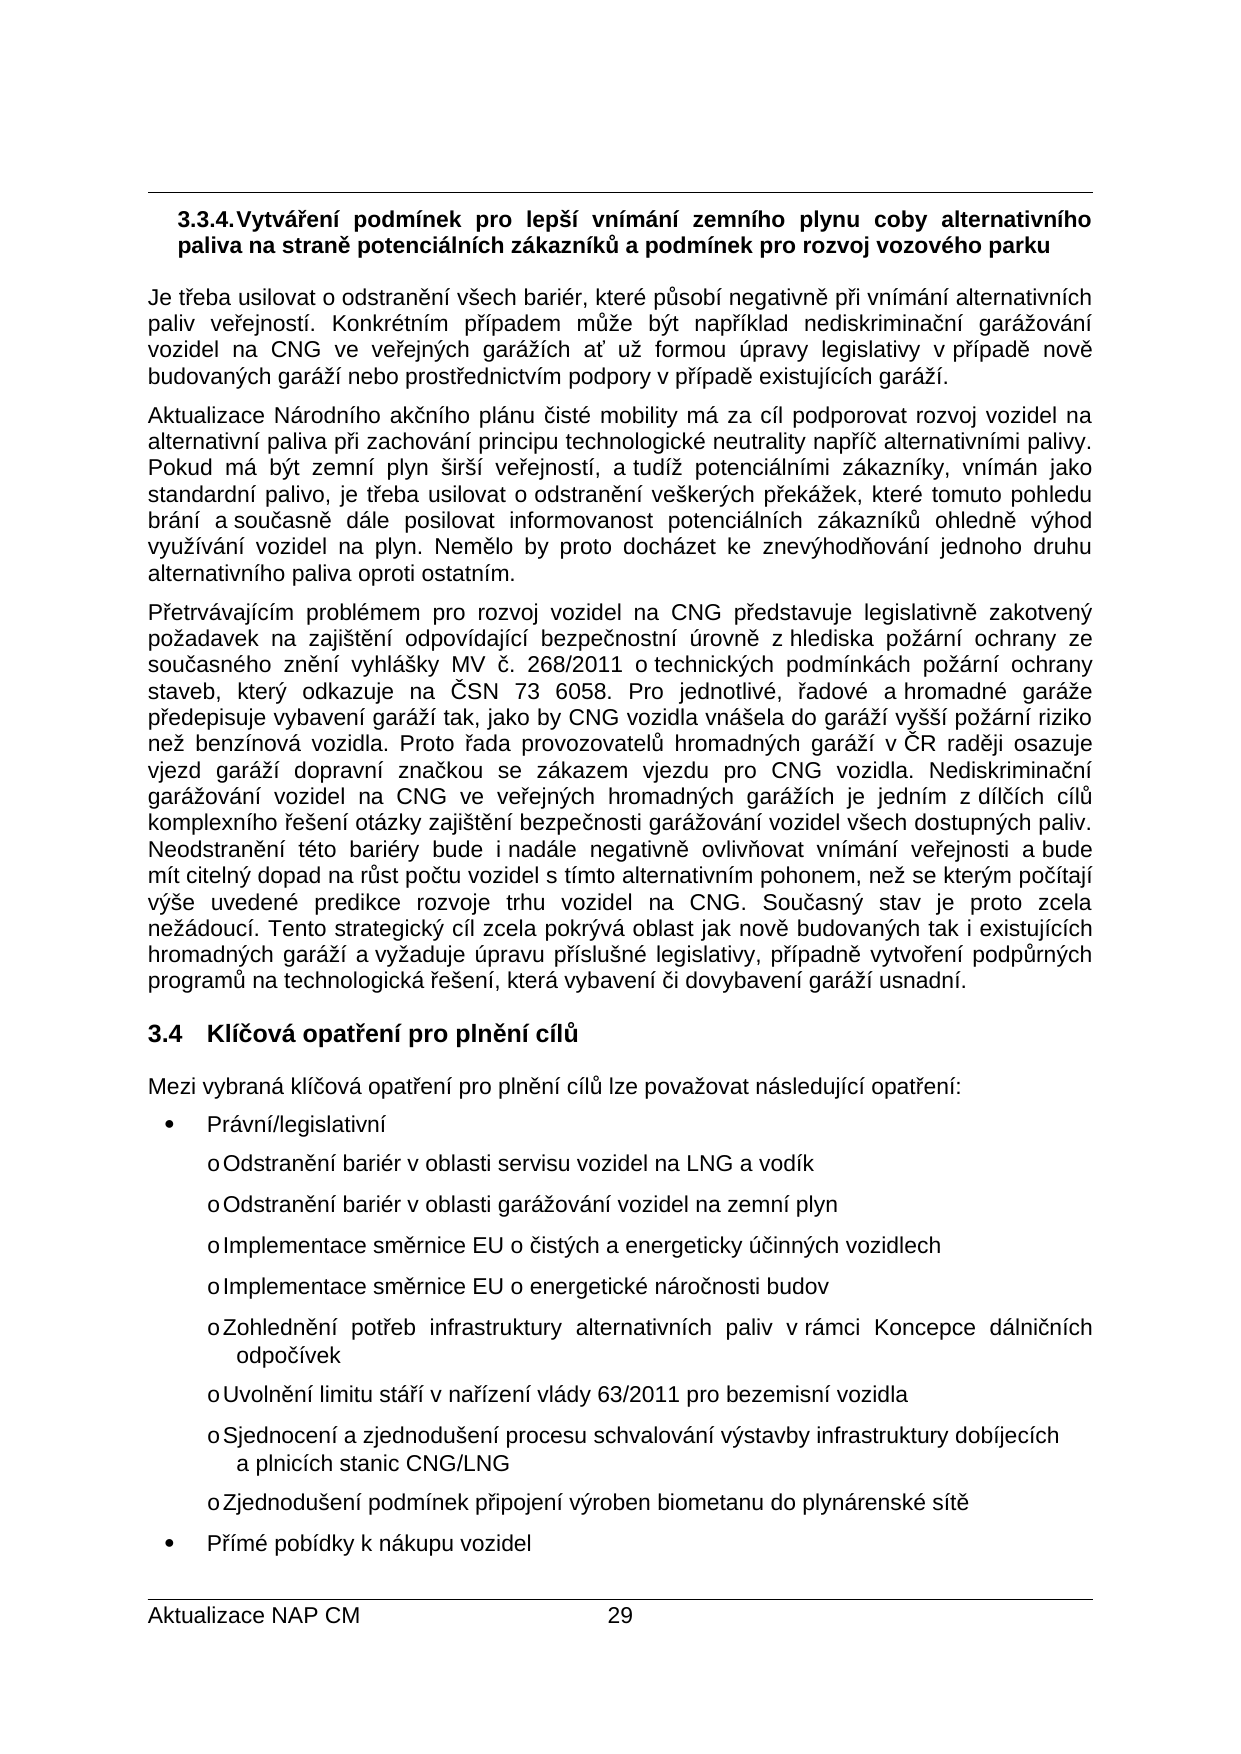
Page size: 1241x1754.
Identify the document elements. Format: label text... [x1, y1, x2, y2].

text Sjednocení a zjednodušení procesu schvalování výstavby infrastruktury dobíjecích a plnicích stanic CNG/LNG [207, 1422, 1093, 1476]
subtitle Klíčová opatření pro plnění cílů [148, 1019, 1093, 1048]
text Implementace směrnice EU o čistých a energeticky účinných vozidlech [207, 1232, 1093, 1260]
text Odstranění bariér v oblasti garážování vozidel na zemní plyn [207, 1191, 1093, 1219]
text Přetrvávajícím problémem pro rozvoj vozidel na CNG představuje legislativně zakotvený požadavek na zajištění odpovídající bezpečnostní úrovně z hlediska požární ochrany ze současného znění vyhlášky MV č. 268/2011 o technických podmínkách požární ochrany staveb, který odkazuje na ČSN 73 6058. Pro jednotlivé, řadové a hromadné garáže předepisuje vybavení garáží tak, jako by CNG vozidla vnášela do garáží vyšší požární riziko než benzínová vozidla. Proto řada provozovatelů hromadných garáží v ČR raději osazuje vjezd garáží dopravní značkou se zákazem vjezdu pro CNG vozidla. Nediskriminační garážování vozidel na CNG ve veřejných hromadných garážích je jedním z dílčích cílů komplexního řešení otázky zajištění bezpečnosti garážování vozidel všech dostupných paliv. Neodstranění této bariéry bude i nadále negativně ovlivňovat vnímání veřejnosti a bude mít citelný dopad na růst počtu vozidel s tímto alternativním pohonem, než se kterým počítají výše uvedené predikce rozvoje trhu vozidel na CNG. Současný stav je proto zcela nežádoucí. Tento strategický cíl zcela pokrývá oblast jak nově budovaných tak i existujících hromadných garáží a vyžaduje úpravu příslušné legislativy, případně vytvoření podpůrných programů na technologická řešení, která vybavení či dovybavení garáží usnadní. [148, 598, 1093, 994]
text Zjednodušení podmínek připojení výroben biometanu do plynárenské sítě [207, 1489, 1093, 1517]
text Uvolnění limitu stáří v nařízení vlády 63/2011 pro bezemisní vozidla [207, 1381, 1093, 1409]
subtitle Vytváření podmínek pro lepší vnímání zemního plynu coby alternativního paliva na straně potenciálních zákazníků a podmínek pro rozvoj vozového parku [177, 206, 1093, 259]
text Přímé pobídky k nákupu vozidel [165, 1530, 1093, 1556]
text Je třeba usilovat o odstranění všech bariér, které působí negativně při vnímání alternativních paliv veřejností. Konkrétním případem může být například nediskriminační garážování vozidel na CNG ve veřejných garážích ať už formou úpravy legislativy v případě nově budovaných garáží nebo prostřednictvím podpory v případě existujících garáží. [148, 284, 1093, 389]
text Aktualizace Národního akčního plánu čisté mobility má za cíl podporovat rozvoj vozidel na alternativní paliva při zachování principu technologické neutrality napříč alternativními palivy. Pokud má být zemní plyn širší veřejností, a tudíž potenciálními zákazníky, vnímán jako standardní palivo, je třeba usilovat o odstranění veškerých překážek, které tomuto pohledu brání a současně dále posilovat informovanost potenciálních zákazníků ohledně výhod využívání vozidel na plyn. Nemělo by proto docházet ke znevýhodňování jednoho druhu alternativního paliva oproti ostatním. [148, 402, 1093, 586]
text Zohlednění potřeb infrastruktury alternativních paliv v rámci Koncepce dálničních odpočívek [207, 1314, 1093, 1368]
text Implementace směrnice EU o energetické náročnosti budov [207, 1273, 1093, 1301]
text Mezi vybraná klíčová opatření pro plnění cílů lze považovat následující opatření: [148, 1073, 1093, 1099]
text Právní/legislativní [165, 1111, 1093, 1138]
text Odstranění bariér v oblasti servisu vozidel na LNG a vodík [207, 1150, 1093, 1179]
